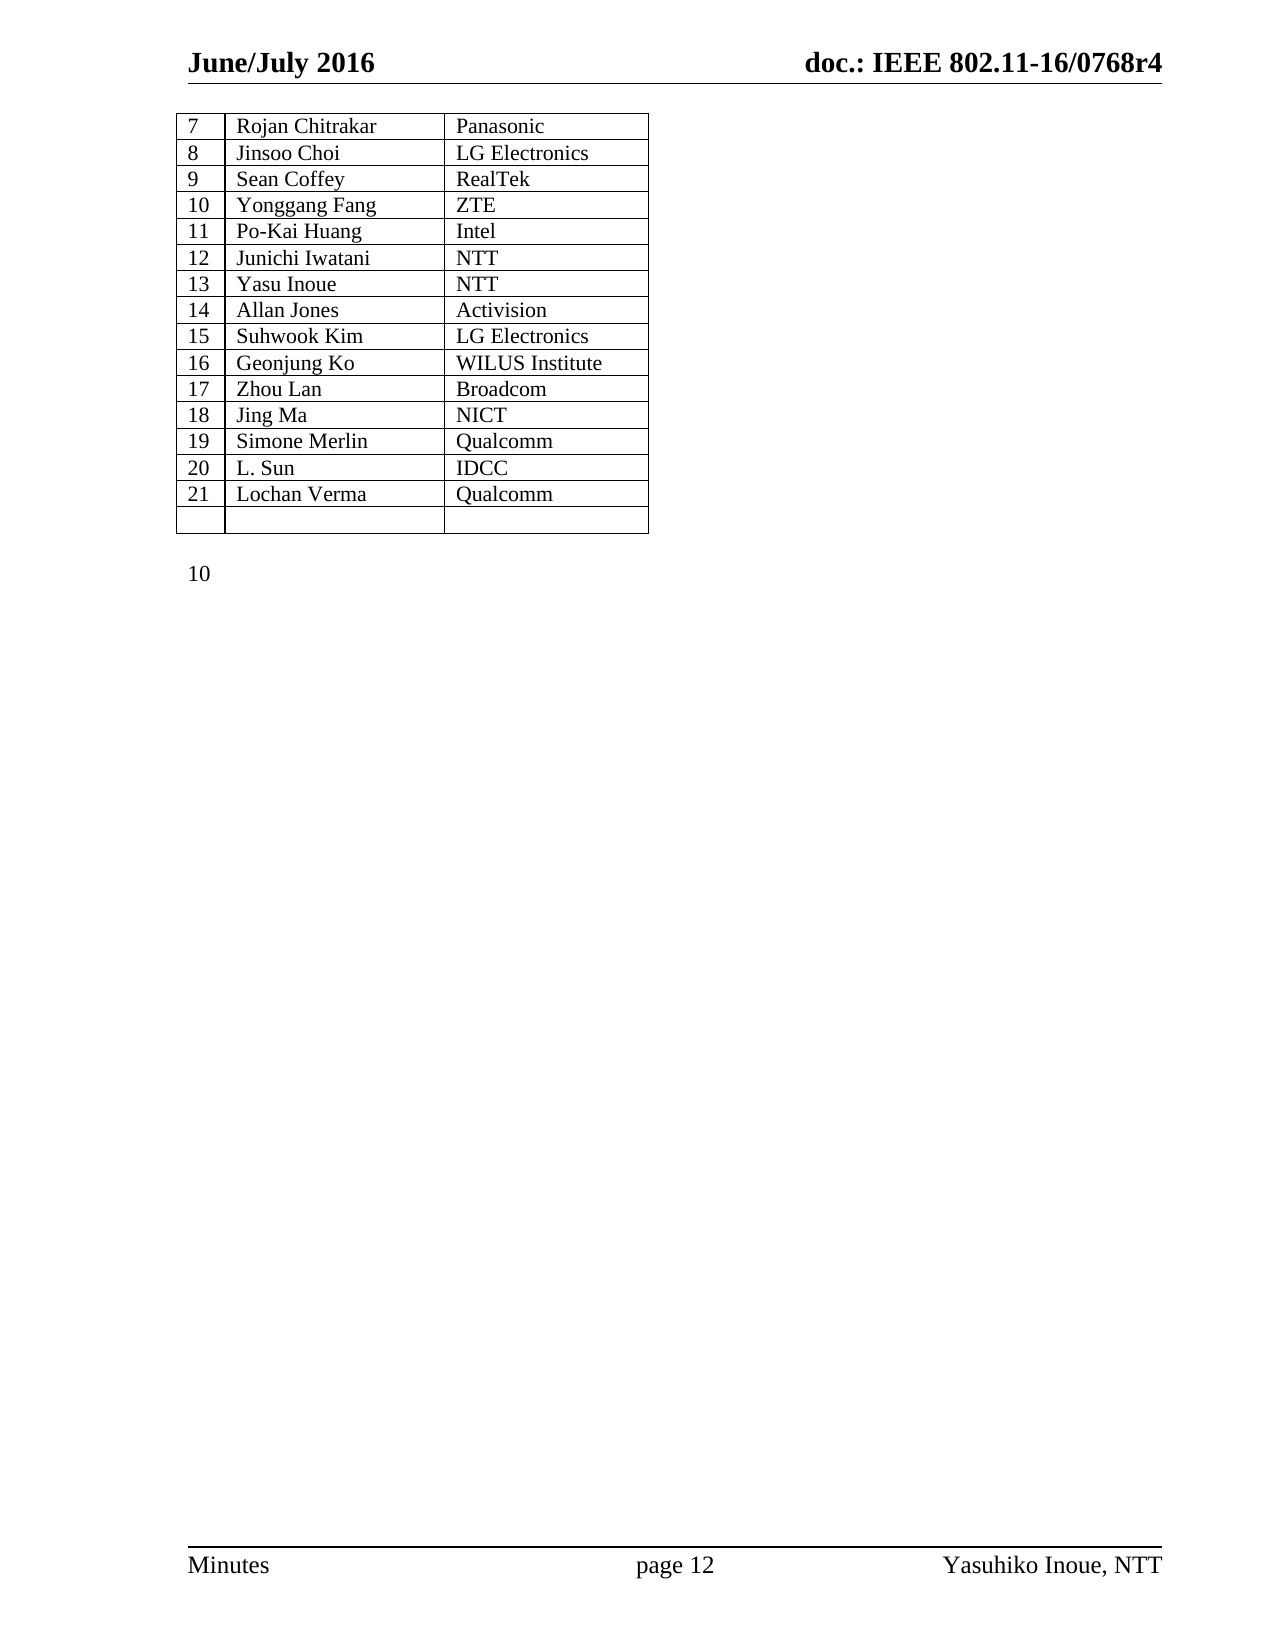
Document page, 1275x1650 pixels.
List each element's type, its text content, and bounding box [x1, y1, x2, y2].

table_cell LG Electronics [445, 140, 648, 165]
table_cell Activision [445, 297, 648, 322]
table_cell 12 [177, 245, 224, 270]
table_cell NICT [445, 402, 648, 427]
table_cell Broadcom [445, 376, 648, 401]
table_cell Suhwook Kim [226, 324, 444, 349]
table_cell Geonjung Ko [226, 350, 444, 375]
table_cell 14 [177, 297, 224, 322]
table_cell 19 [177, 429, 224, 454]
table_cell 18 [177, 402, 224, 427]
table_cell Junichi Iwatani [226, 245, 444, 270]
table_cell 17 [177, 376, 224, 401]
table_cell 9 [177, 166, 224, 191]
table_cell Rojan Chitrakar [226, 114, 444, 139]
table_cell Po-Kai Huang [226, 219, 444, 244]
table_cell Zhou Lan [226, 376, 444, 401]
table_cell 20 [177, 455, 224, 480]
table_cell Qualcomm [445, 481, 648, 506]
table_cell Jing Ma [226, 402, 444, 427]
table_cell Lochan Verma [226, 481, 444, 506]
table_cell NTT [445, 245, 648, 270]
table_cell 7 [177, 114, 224, 139]
table_cell WILUS Institute [445, 350, 648, 375]
table_cell RealTek [445, 166, 648, 191]
table_cell 21 [177, 481, 224, 506]
table_cell NTT [445, 271, 648, 296]
table_cell 13 [177, 271, 224, 296]
table_cell 16 [177, 350, 224, 375]
table_cell Yonggang Fang [226, 192, 444, 217]
table_cell Qualcomm [445, 429, 648, 454]
table_cell [177, 507, 224, 532]
table_cell Yasu Inoue [226, 271, 444, 296]
table_cell ZTE [445, 192, 648, 217]
table_cell Jinsoo Choi [226, 140, 444, 165]
table_cell [445, 507, 648, 532]
table_cell Sean Coffey [226, 166, 444, 191]
table_cell Simone Merlin [226, 429, 444, 454]
table_cell Allan Jones [226, 297, 444, 322]
table_cell 10 [177, 192, 224, 217]
table_cell Intel [445, 219, 648, 244]
table_cell Panasonic [445, 114, 648, 139]
table_cell 11 [177, 219, 224, 244]
table_cell 8 [177, 140, 224, 165]
table_cell LG Electronics [445, 324, 648, 349]
table_cell L. Sun [226, 455, 444, 480]
table_cell IDCC [445, 455, 648, 480]
table_cell [226, 507, 444, 532]
table_cell 15 [177, 324, 224, 349]
